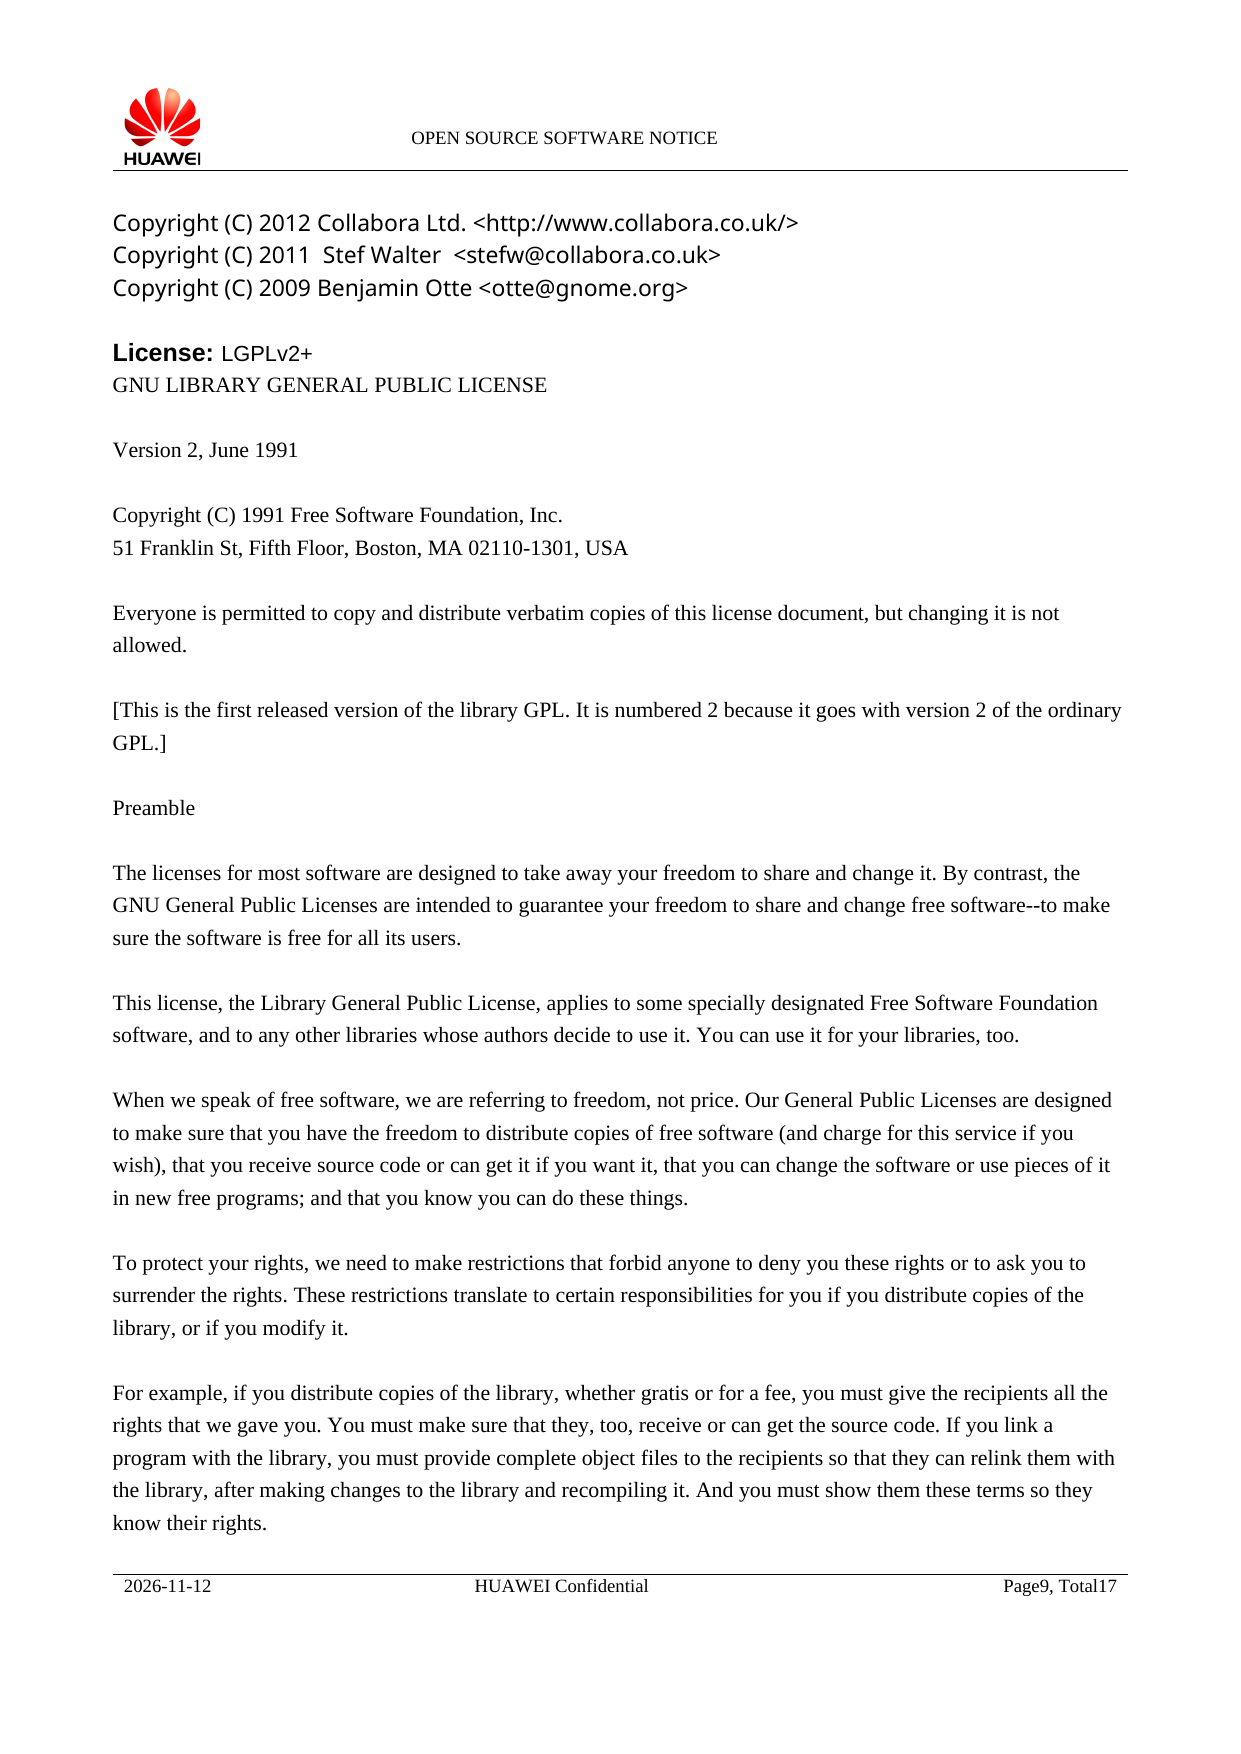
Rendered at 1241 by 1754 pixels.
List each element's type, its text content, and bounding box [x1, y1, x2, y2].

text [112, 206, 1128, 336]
text License: LGPLv2+ [112, 336, 1128, 369]
picture [124, 88, 201, 165]
